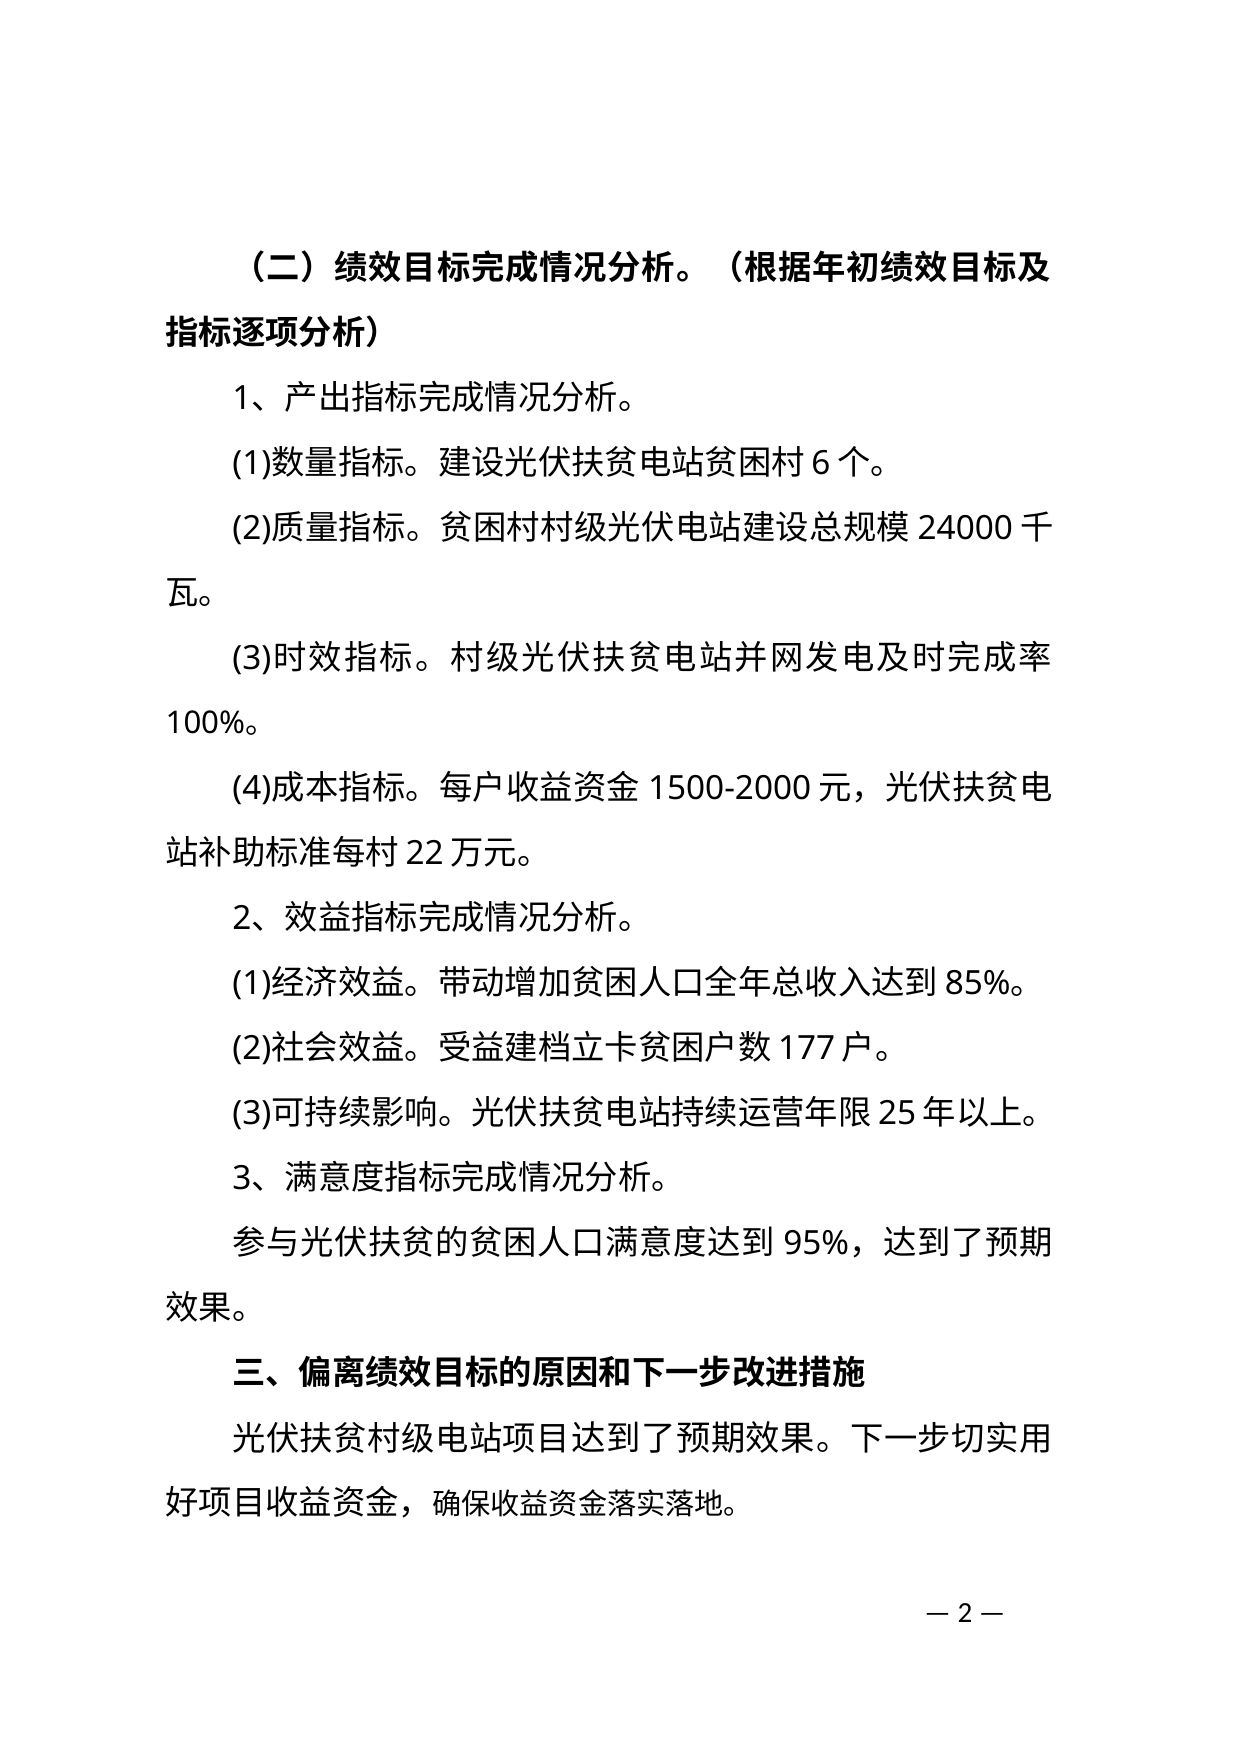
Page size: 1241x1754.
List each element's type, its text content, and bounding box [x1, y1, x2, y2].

text (2)质量指标。贫困村村级光伏电站建设总规模24000千瓦。 [165, 493, 1053, 623]
text 3、满意度指标完成情况分析。 [165, 1143, 1053, 1208]
text 光伏扶贫村级电站项目达到了预期效果。下一步切实用好项目收益资金，确保收益资金落实落地。 [165, 1403, 1053, 1533]
text (1)经济效益。带动增加贫困人口全年总收入达到85%。 [165, 948, 1053, 1013]
text (2)社会效益。受益建档立卡贫困户数177户。 [165, 1013, 1053, 1078]
text (3)可持续影响。光伏扶贫电站持续运营年限25年以上。 [165, 1078, 1053, 1143]
text （二）绩效目标完成情况分析。（根据年初绩效目标及指标逐项分析） [165, 233, 1053, 363]
text 参与光伏扶贫的贫困人口满意度达到95%，达到了预期效果。 [165, 1208, 1053, 1338]
text 1、产出指标完成情况分析。 [165, 363, 1053, 428]
text 2、效益指标完成情况分析。 [165, 883, 1053, 948]
text 三、偏离绩效目标的原因和下一步改进措施 [165, 1338, 1053, 1403]
text (4)成本指标。每户收益资金1500-2000元，光伏扶贫电站补助标准每村22万元。 [165, 753, 1053, 883]
text (1)数量指标。建设光伏扶贫电站贫困村6个。 [165, 428, 1053, 493]
text (3)时效指标。村级光伏扶贫电站并网发电及时完成率100%。 [165, 623, 1053, 753]
